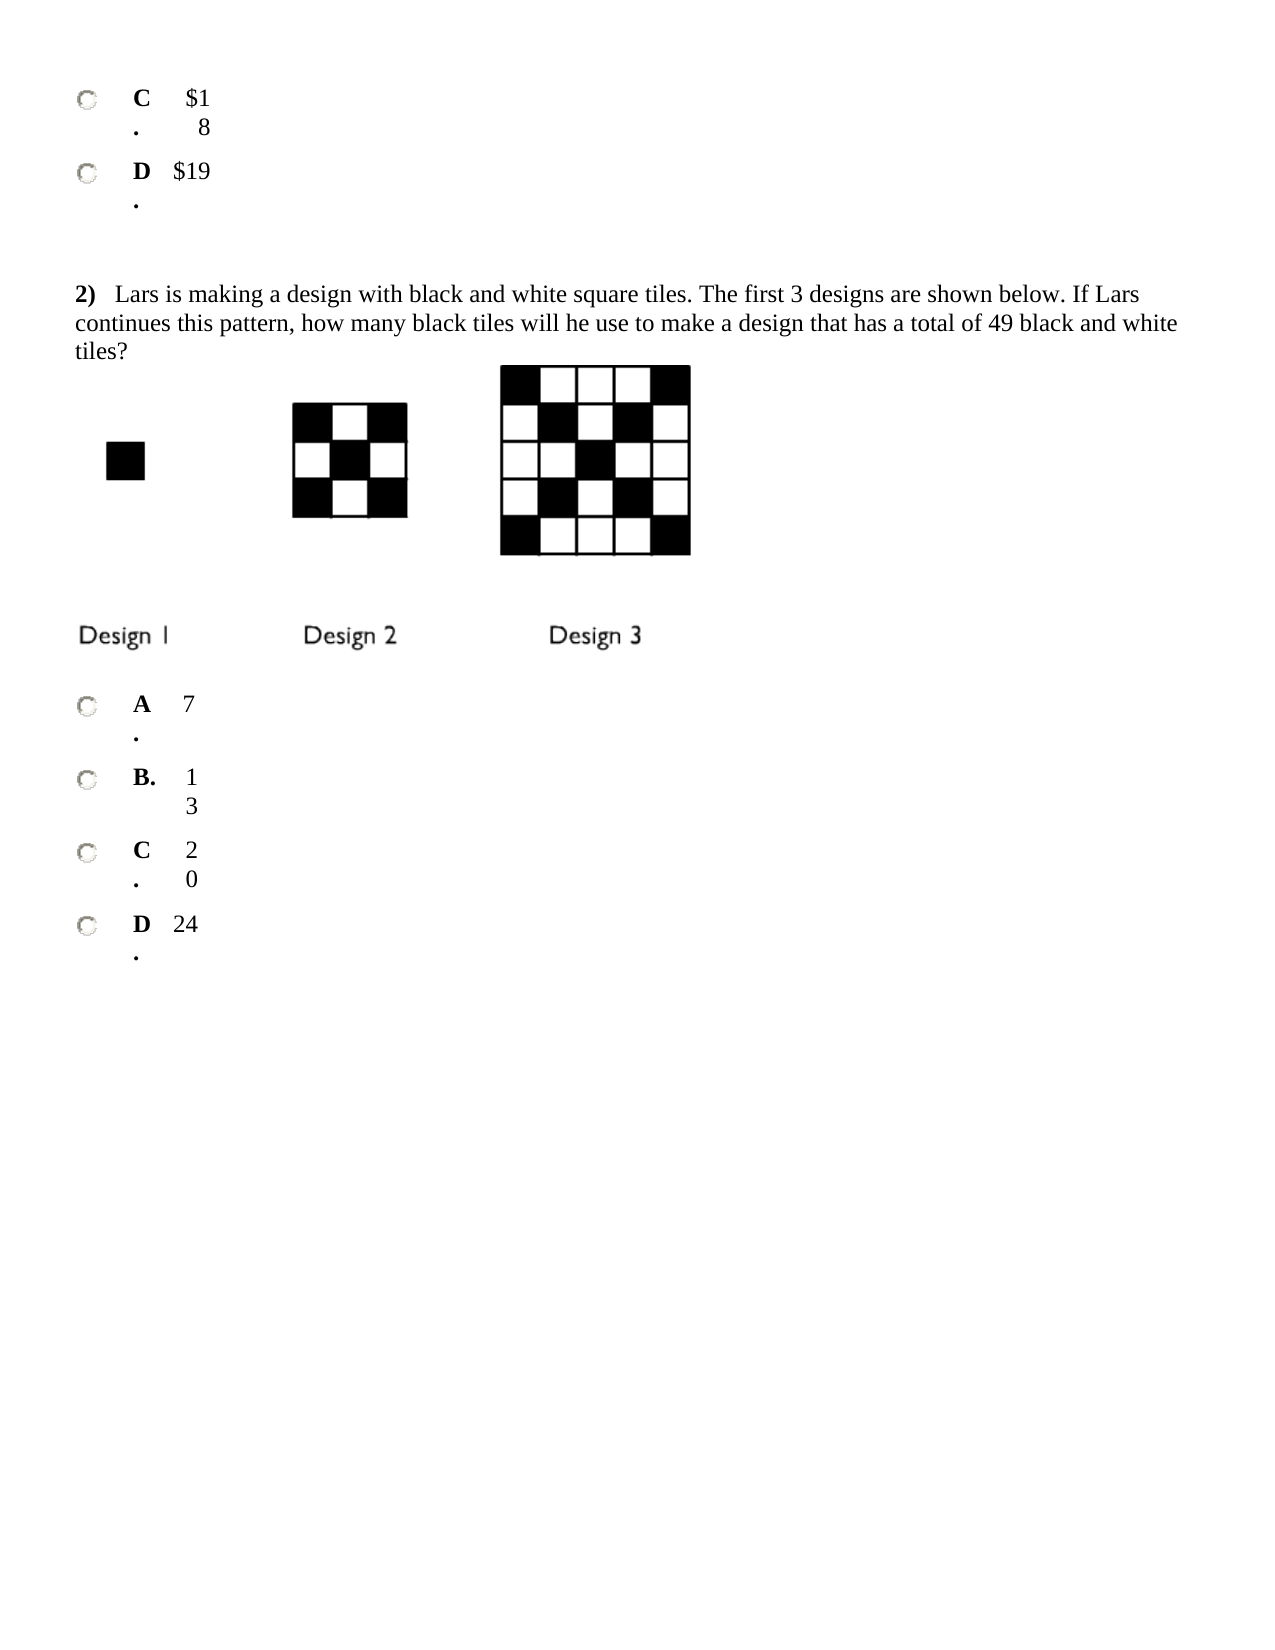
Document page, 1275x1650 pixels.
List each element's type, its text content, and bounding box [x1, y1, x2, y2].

text 2) Lars is making a design with black and white square tiles. The first 3 designs are shown below. If Lars continues this pattern, how many black tiles will he use to make a design that has a total of 49 black and white tiles? [75, 279, 1200, 365]
table_cell [67, 755, 125, 828]
table_cell C. [125, 75, 165, 148]
table_header [67, 681, 125, 754]
table_cell D. [125, 901, 165, 974]
table_cell D. [125, 148, 165, 221]
table_cell [67, 901, 125, 974]
table_cell [67, 828, 125, 901]
table_header A. [125, 681, 165, 754]
table_cell [67, 75, 125, 148]
table_cell C. [125, 828, 165, 901]
table_cell [165, 901, 1208, 974]
table_cell [165, 828, 1208, 901]
table_cell [165, 75, 1208, 148]
table_header [165, 681, 1208, 754]
picture [75, 365, 691, 653]
table_cell B. [125, 755, 165, 828]
table_cell [165, 755, 1208, 828]
table_cell [67, 148, 125, 221]
table_cell [165, 148, 1208, 221]
